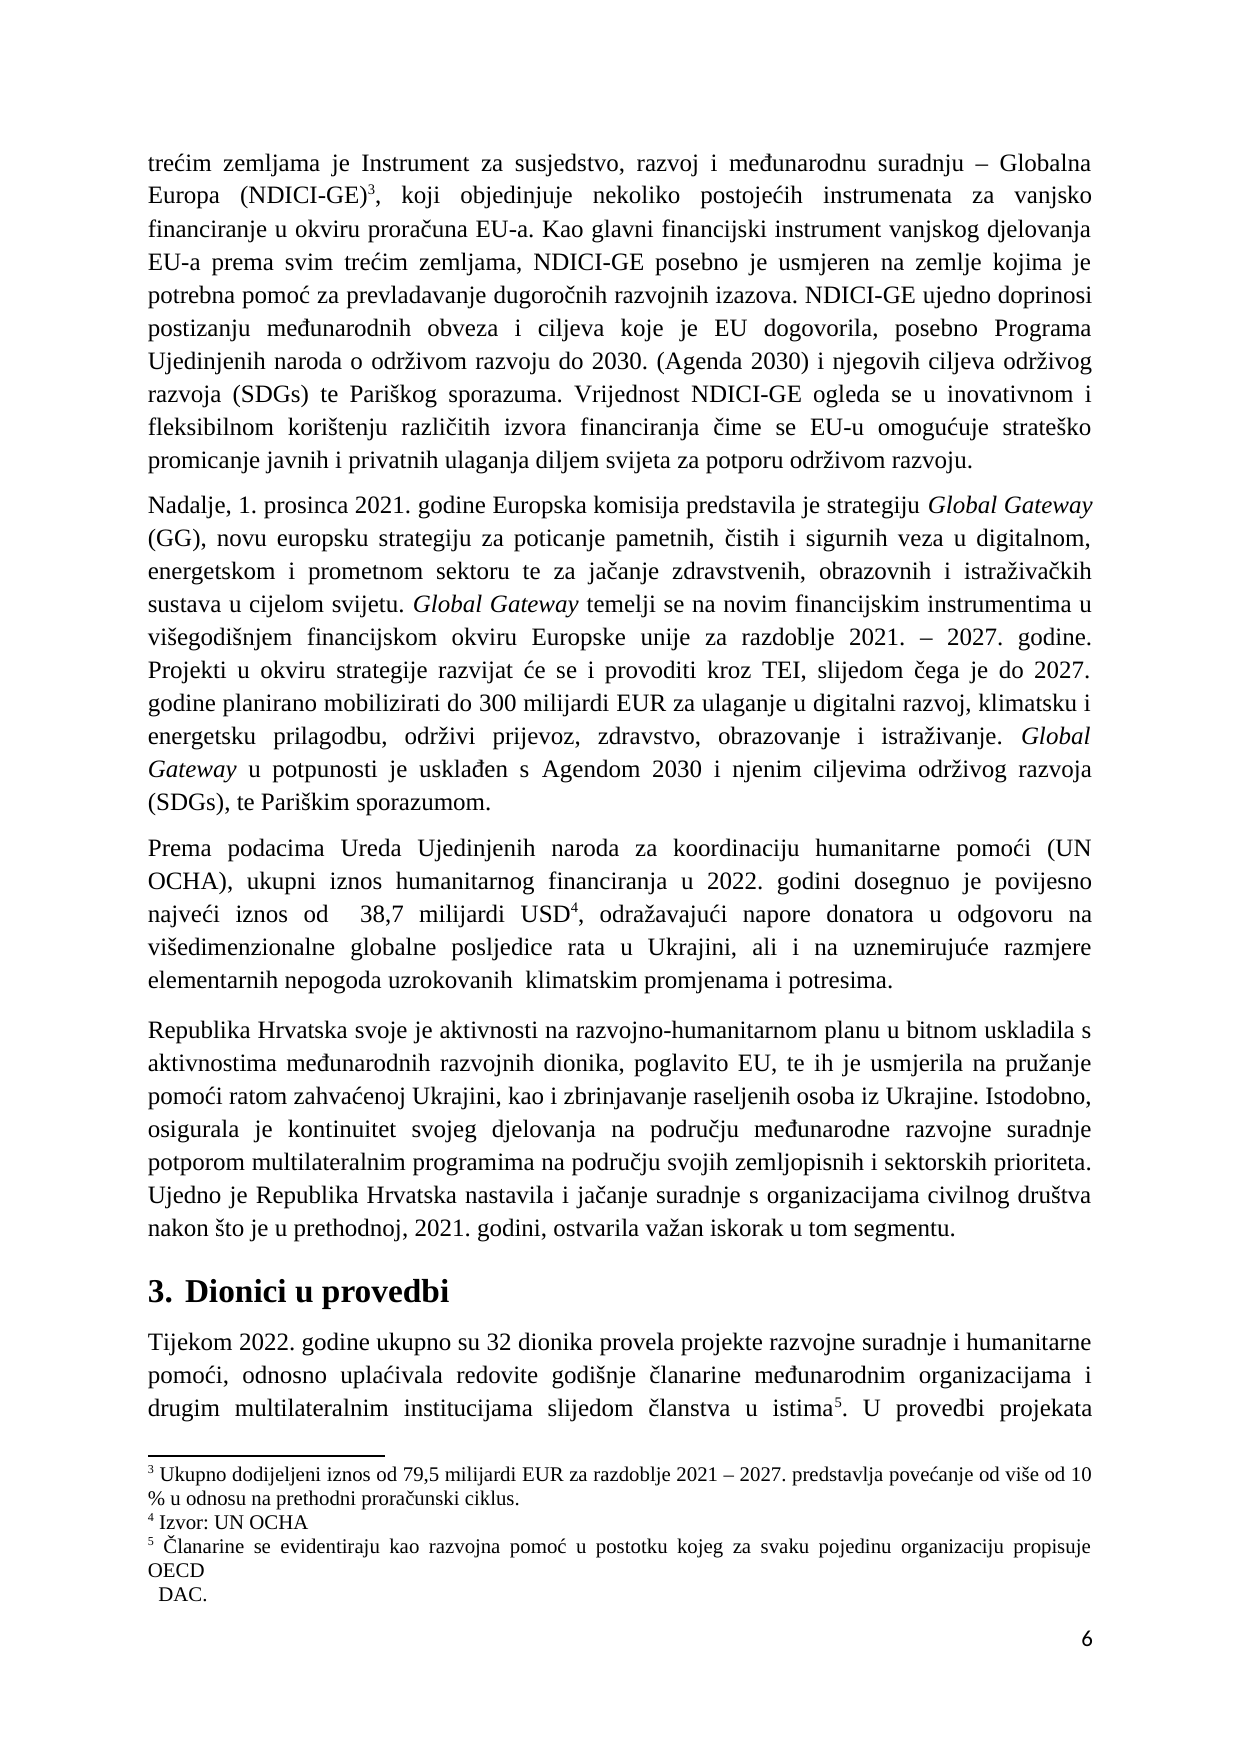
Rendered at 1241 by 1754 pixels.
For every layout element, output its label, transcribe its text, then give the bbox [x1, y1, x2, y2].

text Nadalje, 1. prosinca 2021. godine Europska komisija predstavila je strategiju Global Gateway (GG), novu europsku strategiju za poticanje pametnih, čistih i sigurnih veza u digitalnom, energetskom i prometnom sektoru te za jačanje zdravstvenih, obrazovnih i istraživačkih sustava u cijelom svijetu. Global Gateway temelji se na novim financijskim instrumentima u višegodišnjem financijskom okviru Europske unije za razdoblje 2021. – 2027. godine. Projekti u okviru strategije razvijat će se i provoditi kroz TEI, slijedom čega je do 2027. godine planirano mobilizirati do 300 milijardi EUR za ulaganje u digitalni razvoj, klimatsku i energetsku prilagodbu, održivi prijevoz, zdravstvo, obrazovanje i istraživanje. Global Gateway u potpunosti je usklađen s Agendom 2030 i njenim ciljevima održivog razvoja (SDGs), te Pariškim sporazumom. [148, 490, 1093, 816]
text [148, 1327, 1093, 1422]
text Republika Hrvatska svoje je aktivnosti na razvojno-humanitarnom planu u bitnom uskladila s aktivnostima međunarodnih razvojnih dionika, poglavito EU, te ih je usmjerila na pružanje pomoći ratom zahvaćenoj Ukrajini, kao i zbrinjavanje raseljenih osoba iz Ukrajine. Istodobno, osigurala je kontinuitet svojeg djelovanja na području međunarodne razvojne suradnje potporom multilateralnim programima na području svojih zemljopisnih i sektorskih prioriteta. Ujedno je Republika Hrvatska nastavila i jačanje suradnje s organizacijama civilnog društva nakon što je u prethodnoj, 2021. godini, ostvarila važan iskorak u tom segmentu. [148, 1015, 1093, 1242]
text Prema podacima Ureda Ujedinjenih naroda za koordinaciju humanitarne pomoći (UN OCHA), ukupni iznos humanitarnog financiranja u 2022. godini dosegnuo je povijesno najveći iznos od 38,7 milijardi USD, odražavajući napore donatora u odgovoru na višedimenzionalne globalne posljedice rata u Ukrajini, ali i na uznemirujuće razmjere elementarnih nepogoda uzrokovanih klimatskim promjenama i potresima. [148, 833, 1093, 994]
list Dionici u provedbi [148, 1271, 1093, 1309]
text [148, 148, 1093, 473]
